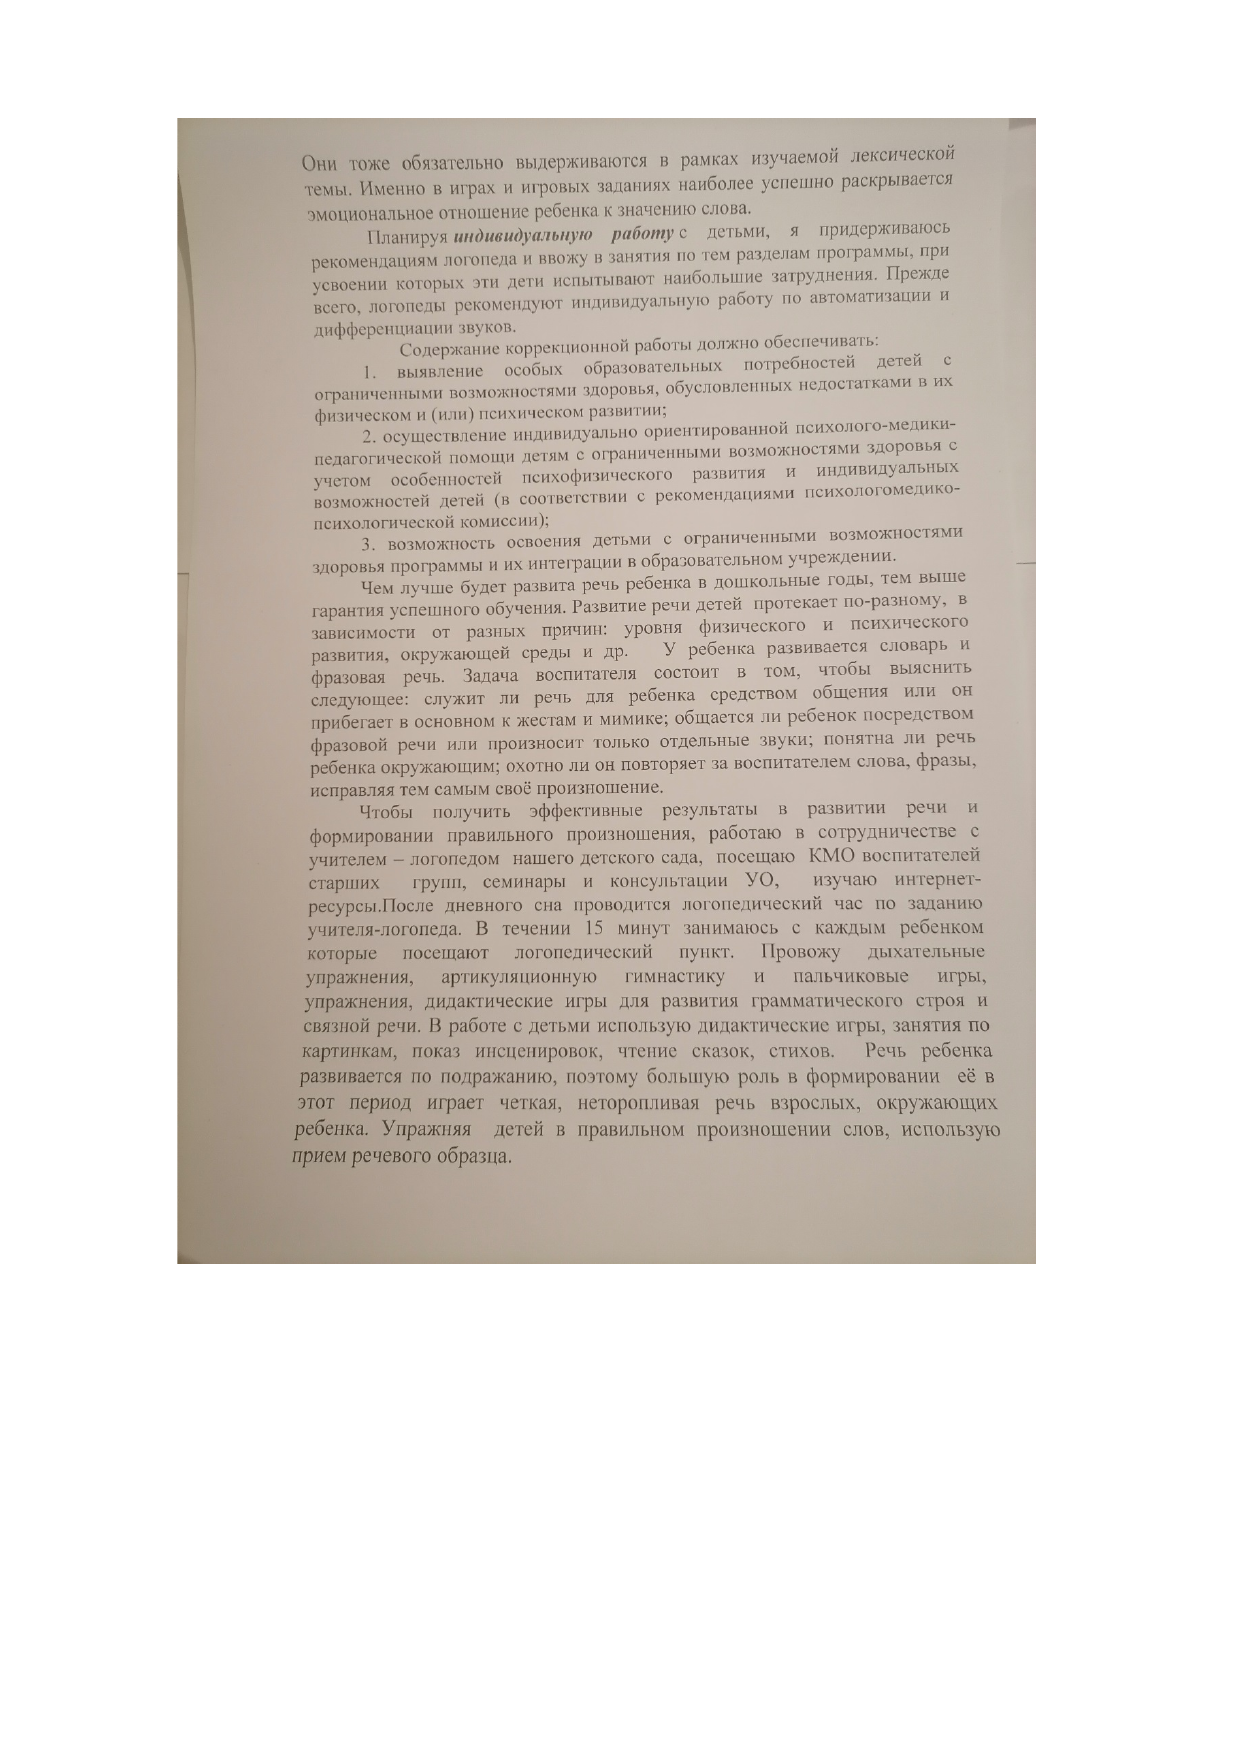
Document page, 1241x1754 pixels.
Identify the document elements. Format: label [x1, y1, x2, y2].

picture [177, 118, 1036, 1264]
